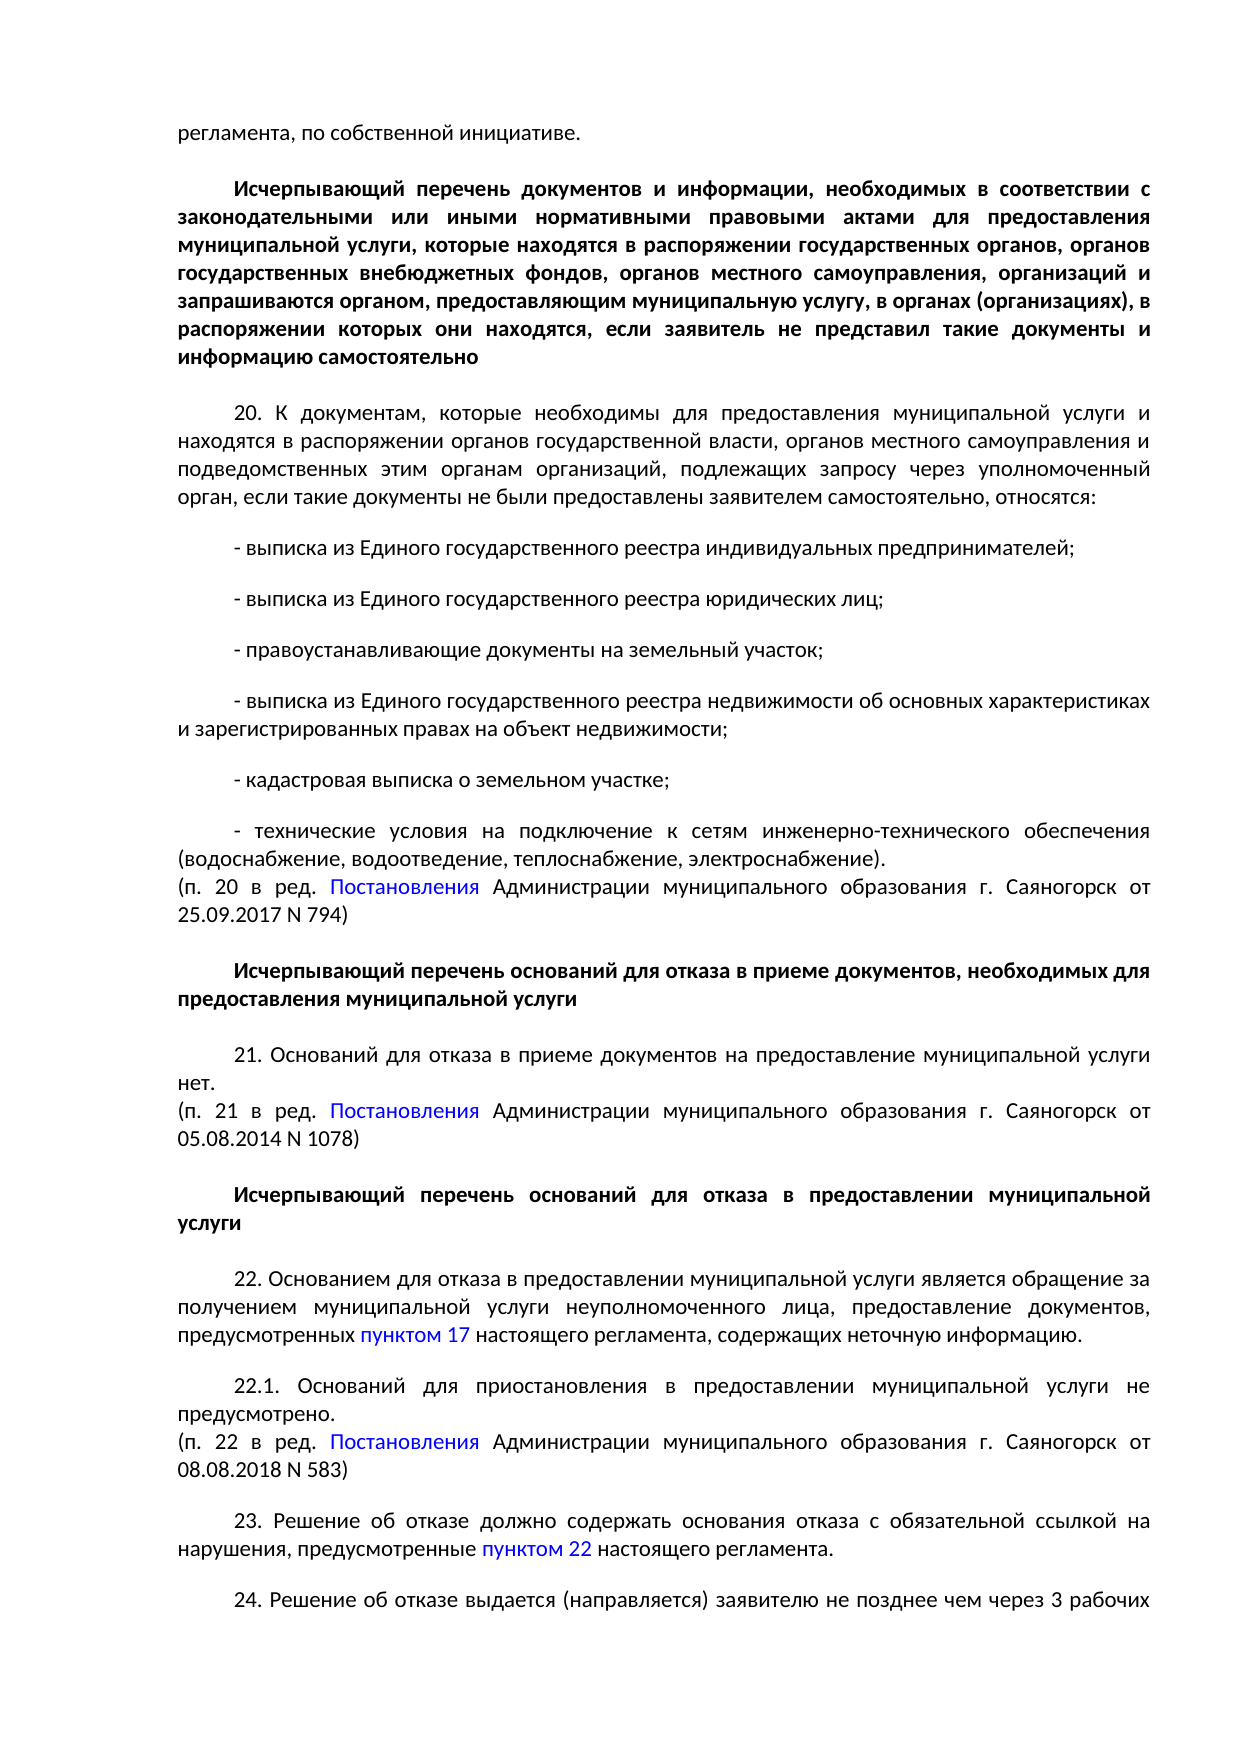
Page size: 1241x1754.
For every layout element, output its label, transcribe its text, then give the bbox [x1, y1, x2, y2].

text 21. Оснований для отказа в приеме документов на предоставление муниципальной услуги нет. [177, 1040, 1152, 1096]
text 22. Основанием для отказа в предоставлении муниципальной услуги является обращение за получением муниципальной услуги неуполномоченного лица, предоставление документов, предусмотренных пунктом 17 настоящего регламента, содержащих неточную информацию. [177, 1264, 1152, 1348]
text 20. К документам, которые необходимы для предоставления муниципальной услуги и находятся в распоряжении органов государственной власти, органов местного самоуправления и подведомственных этим органам организаций, подлежащих запросу через уполномоченный орган, если такие документы не были предоставлены заявителем самостоятельно, относятся: [177, 398, 1152, 510]
text - правоустанавливающие документы на земельный участок; [177, 635, 1152, 663]
text - выписка из Единого государственного реестра индивидуальных предпринимателей; [177, 533, 1152, 561]
text (п. 21 в ред. Постановления Администрации муниципального образования г. Саяногорск от 05.08.2014 N 1078) [177, 1096, 1152, 1152]
text 22.1. Оснований для приостановления в предоставлении муниципальной услуги не предусмотрено. [177, 1371, 1152, 1427]
title Исчерпывающий перечень оснований для отказа в предоставлении муниципальной услуги [177, 1180, 1152, 1236]
title Исчерпывающий перечень оснований для отказа в приеме документов, необходимых для предоставления муниципальной услуги [177, 956, 1152, 1012]
text (п. 22 в ред. Постановления Администрации муниципального образования г. Саяногорск от 08.08.2018 N 583) [177, 1427, 1152, 1483]
title Исчерпывающий перечень документов и информации, необходимых в соответствии с законодательными или иными нормативными правовыми актами для предоставления муниципальной услуги, которые находятся в распоряжении государственных органов, органов государственных внебюджетных фондов, органов местного самоуправления, организаций и запрашиваются органом, предоставляющим муниципальную услугу, в органах (организациях), в распоряжении которых они находятся, если заявитель не представил такие документы и информацию самостоятельно [177, 174, 1152, 370]
text - кадастровая выписка о земельном участке; [177, 765, 1152, 793]
text - технические условия на подключение к сетям инженерно-технического обеспечения (водоснабжение, водоотведение, теплоснабжение, электроснабжение). [177, 816, 1152, 872]
text 23. Решение об отказе должно содержать основания отказа с обязательной ссылкой на нарушения, предусмотренные пунктом 22 настоящего регламента. [177, 1506, 1152, 1562]
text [177, 118, 1152, 146]
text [177, 1585, 1152, 1613]
text - выписка из Единого государственного реестра юридических лиц; [177, 584, 1152, 612]
text (п. 20 в ред. Постановления Администрации муниципального образования г. Саяногорск от 25.09.2017 N 794) [177, 872, 1152, 928]
text - выписка из Единого государственного реестра недвижимости об основных характеристиках и зарегистрированных правах на объект недвижимости; [177, 686, 1152, 742]
